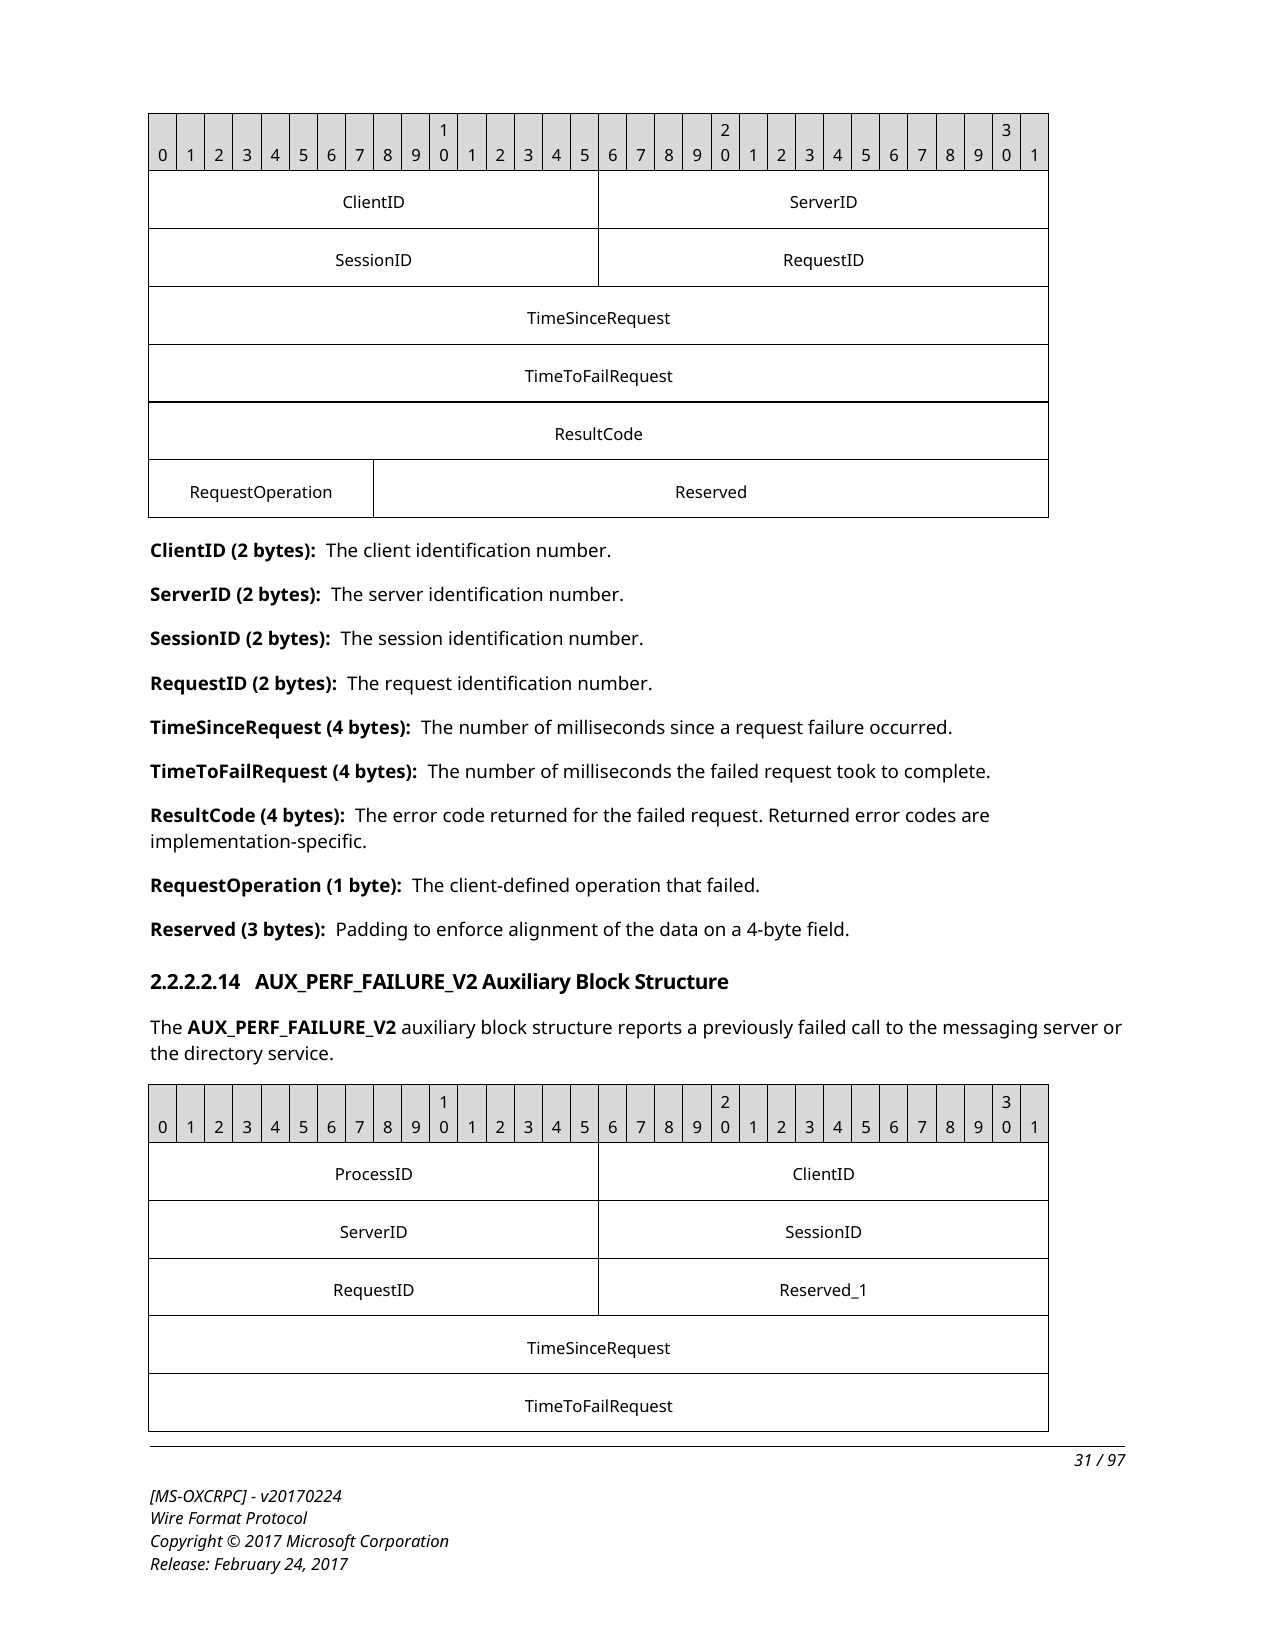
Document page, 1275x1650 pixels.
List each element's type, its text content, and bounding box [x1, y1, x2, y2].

text TimeToFailRequest (4 bytes): The number of milliseconds the failed request took to complete. [150, 758, 1125, 784]
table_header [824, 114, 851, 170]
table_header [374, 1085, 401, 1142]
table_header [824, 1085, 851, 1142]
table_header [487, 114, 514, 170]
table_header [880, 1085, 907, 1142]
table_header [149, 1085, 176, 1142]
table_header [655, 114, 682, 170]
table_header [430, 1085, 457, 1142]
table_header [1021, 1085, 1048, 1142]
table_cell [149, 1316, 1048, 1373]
text RequestOperation (1 byte): The client-defined operation that failed. [150, 872, 1125, 898]
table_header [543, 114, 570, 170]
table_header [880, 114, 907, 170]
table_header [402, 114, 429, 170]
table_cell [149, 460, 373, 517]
subtitle AUX_PERF_FAILURE_V2 Auxiliary Block Structure [150, 967, 1125, 996]
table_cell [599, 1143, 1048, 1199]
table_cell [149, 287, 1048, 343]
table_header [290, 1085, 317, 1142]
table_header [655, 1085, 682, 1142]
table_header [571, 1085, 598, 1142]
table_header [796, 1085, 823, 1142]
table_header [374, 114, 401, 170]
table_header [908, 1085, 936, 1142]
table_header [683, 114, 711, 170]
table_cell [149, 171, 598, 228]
text TimeSinceRequest (4 bytes): The number of milliseconds since a request failure occurred. [150, 714, 1125, 740]
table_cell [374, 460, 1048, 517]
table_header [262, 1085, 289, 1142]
text ResultCode (4 bytes): The error code returned for the failed request. Returned error codes are implementation-specific. [150, 803, 1125, 854]
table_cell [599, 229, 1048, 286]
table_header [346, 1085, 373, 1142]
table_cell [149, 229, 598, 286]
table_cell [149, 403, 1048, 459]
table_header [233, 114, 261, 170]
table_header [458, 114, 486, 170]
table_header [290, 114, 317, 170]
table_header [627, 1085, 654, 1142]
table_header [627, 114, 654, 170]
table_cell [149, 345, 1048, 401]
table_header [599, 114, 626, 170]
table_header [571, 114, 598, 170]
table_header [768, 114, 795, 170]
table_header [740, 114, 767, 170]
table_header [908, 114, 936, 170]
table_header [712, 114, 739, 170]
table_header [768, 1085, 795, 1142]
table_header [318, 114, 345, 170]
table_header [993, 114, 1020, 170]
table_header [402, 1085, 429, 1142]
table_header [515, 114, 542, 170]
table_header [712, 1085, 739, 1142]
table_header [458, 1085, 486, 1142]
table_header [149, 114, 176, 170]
text ClientID (2 bytes): The client identification number. [150, 537, 1125, 563]
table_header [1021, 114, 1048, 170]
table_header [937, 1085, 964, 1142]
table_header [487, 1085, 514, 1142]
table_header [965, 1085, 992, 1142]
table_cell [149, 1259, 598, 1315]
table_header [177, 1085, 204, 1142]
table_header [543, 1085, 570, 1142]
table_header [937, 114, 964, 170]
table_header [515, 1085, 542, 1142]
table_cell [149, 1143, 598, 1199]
text ServerID (2 bytes): The server identification number. [150, 581, 1125, 607]
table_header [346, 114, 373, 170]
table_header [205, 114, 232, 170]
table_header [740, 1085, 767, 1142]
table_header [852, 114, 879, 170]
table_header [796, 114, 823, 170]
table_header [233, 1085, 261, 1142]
text Reserved (3 bytes): Padding to enforce alignment of the data on a 4-byte field. [150, 917, 1125, 942]
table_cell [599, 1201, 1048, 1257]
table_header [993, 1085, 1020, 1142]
text SessionID (2 bytes): The session identification number. [150, 626, 1125, 651]
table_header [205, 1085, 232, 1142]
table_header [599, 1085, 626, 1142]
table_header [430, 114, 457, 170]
text The AUX_PERF_FAILURE_V2 auxiliary block structure reports a previously failed call to the messaging server or the directory service. [150, 1014, 1125, 1066]
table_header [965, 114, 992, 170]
text RequestID (2 bytes): The request identification number. [150, 670, 1125, 695]
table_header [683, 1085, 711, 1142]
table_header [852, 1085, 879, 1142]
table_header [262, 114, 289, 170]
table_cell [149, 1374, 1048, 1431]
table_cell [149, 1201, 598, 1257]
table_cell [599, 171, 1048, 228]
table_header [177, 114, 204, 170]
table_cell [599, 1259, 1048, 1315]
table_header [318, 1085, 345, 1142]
